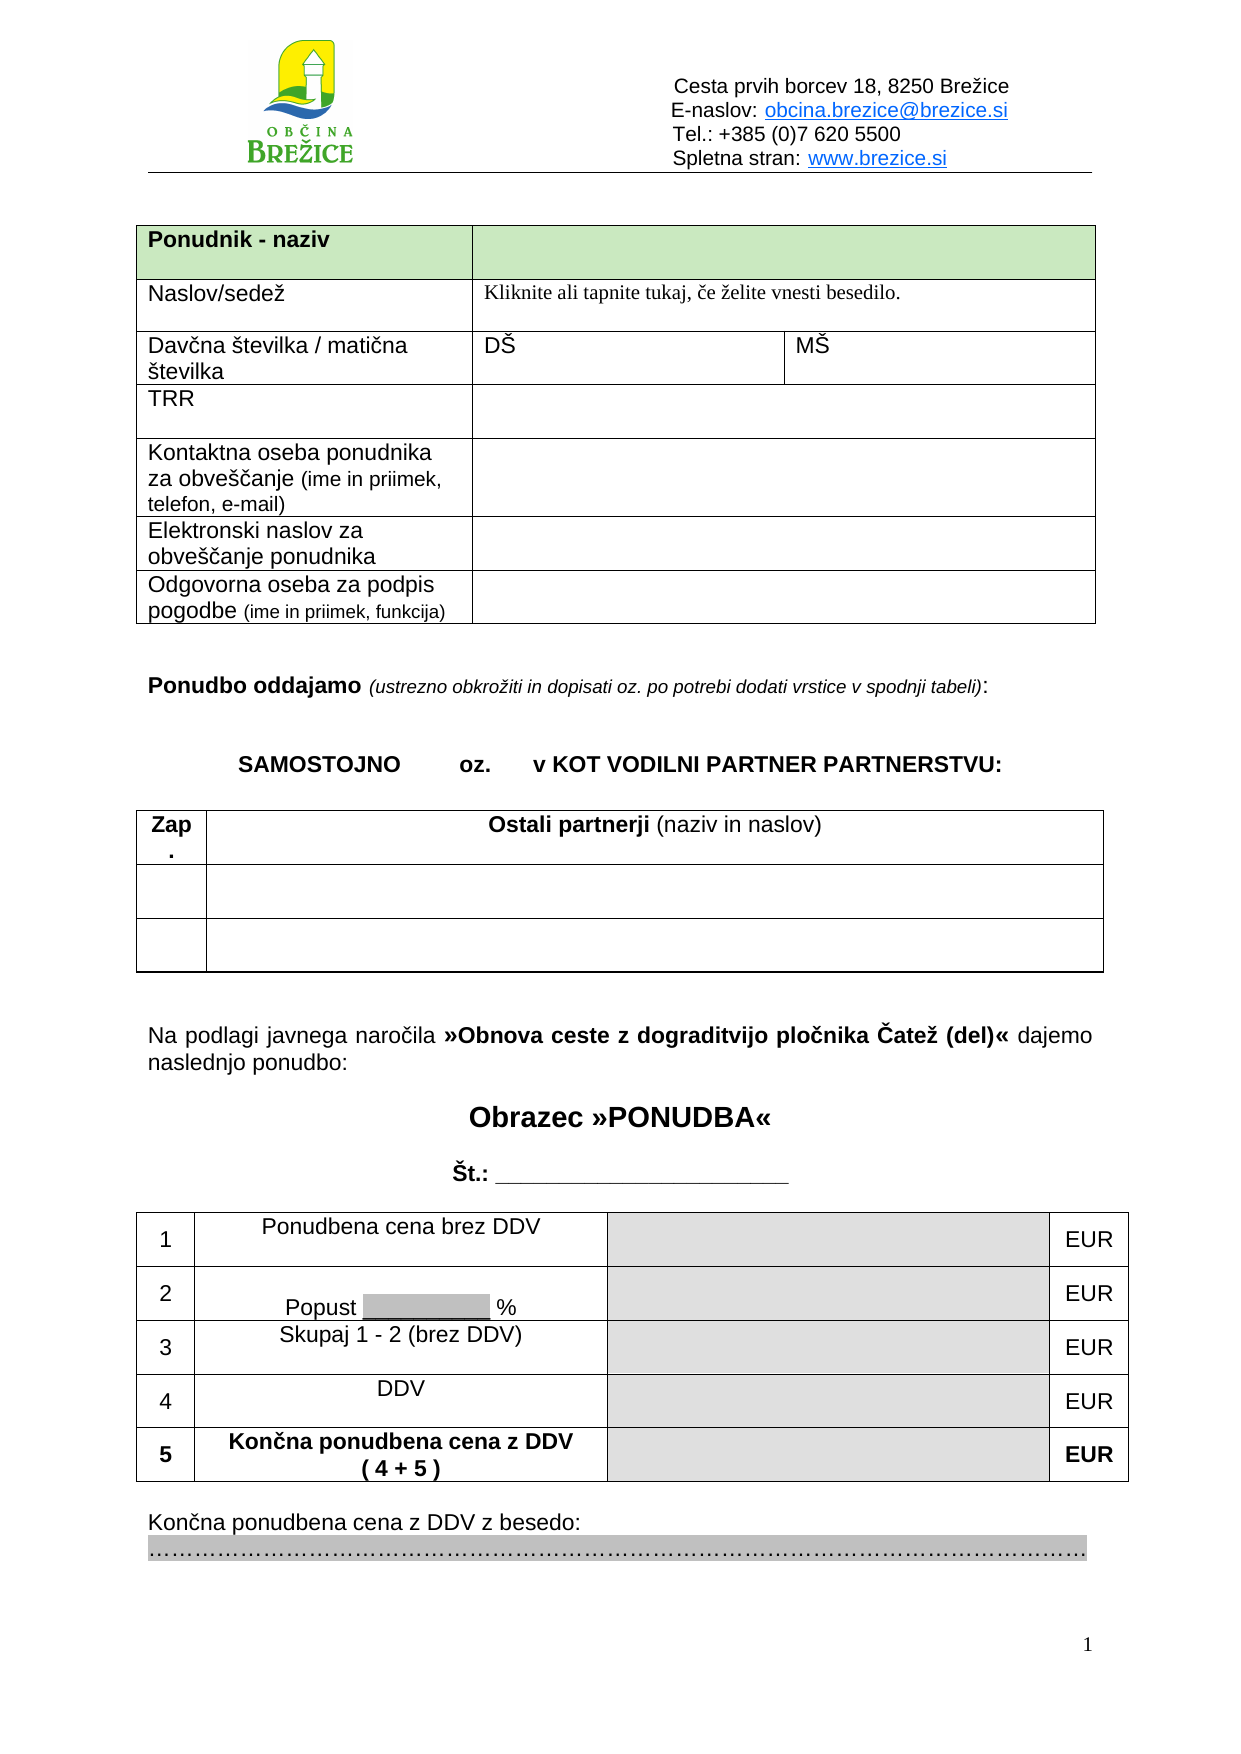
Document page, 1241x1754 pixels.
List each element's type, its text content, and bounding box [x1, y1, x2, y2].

table_cell [608, 1267, 1049, 1320]
table_cell Popust __________ % [195, 1267, 607, 1320]
text Obrazec »PONUDBA« [148, 1100, 1092, 1133]
table_cell Naslov/sedež [137, 280, 472, 331]
table_cell Davčna številka / matična številka [137, 332, 472, 384]
table_cell EUR [1050, 1267, 1128, 1320]
table_cell EUR [1050, 1321, 1128, 1373]
picture [247, 40, 353, 163]
table_cell Končna ponudbena cena z DDV ( 4 + 5 ) [195, 1428, 607, 1481]
table_cell [137, 865, 206, 918]
table_cell 5 [137, 1428, 194, 1481]
text SAMOSTOJNO oz. v KOT VODILNI PARTNER PARTNERSTVU: [148, 751, 1092, 778]
table_cell DŠ [473, 332, 784, 384]
table_header Ostali partnerji (naziv in naslov) [207, 811, 1103, 864]
table_header Ponudbena cena brez DDV [195, 1213, 607, 1266]
table_header EUR [1050, 1213, 1128, 1266]
text Na podlagi javnega naročila »Obnova ceste z dograditvijo pločnika Čatež (del)« dajemo naslednjo ponudbo: [148, 1021, 1092, 1076]
table_cell [473, 385, 1095, 438]
table_cell 3 [137, 1321, 194, 1373]
table_cell 4 [137, 1375, 194, 1427]
table_cell [608, 1428, 1049, 1481]
text Ponudbo oddajamo (ustrezno obkrožiti in dopisati oz. po potrebi dodati vrstice v spodnji tabeli): [148, 672, 1092, 699]
table_cell Skupaj 1 - 2 (brez DDV) [195, 1321, 607, 1373]
table_cell [207, 865, 1103, 918]
table_cell TRR [137, 385, 472, 438]
table_cell [137, 919, 206, 971]
table_cell [473, 517, 1095, 569]
table_header Ponudnik - naziv [137, 226, 472, 279]
table_cell [608, 1375, 1049, 1427]
table_header 1 [137, 1213, 194, 1266]
table_header [608, 1213, 1049, 1266]
table_header Zap. [137, 811, 206, 864]
table_cell EUR [1050, 1375, 1128, 1427]
table_cell EUR [1050, 1428, 1128, 1481]
table_cell [473, 571, 1095, 623]
table_cell [207, 919, 1103, 971]
table_cell [473, 280, 1095, 331]
table_cell Odgovorna oseba za podpis pogodbe (ime in priimek, funkcija) [137, 571, 472, 623]
table_cell [473, 439, 1095, 516]
table_cell Kontaktna oseba ponudnika za obveščanje (ime in priimek, telefon, e-mail) [137, 439, 472, 516]
table_cell 2 [137, 1267, 194, 1320]
text Št.: _______________________ [148, 1159, 1092, 1186]
table_header [473, 226, 1095, 279]
table_cell MŠ [785, 332, 1095, 384]
table_cell [608, 1321, 1049, 1373]
table_cell DDV [195, 1375, 607, 1427]
table_cell Elektronski naslov za obveščanje ponudnika [137, 517, 472, 569]
text Končna ponudbena cena z DDV z besedo: [148, 1508, 1092, 1535]
